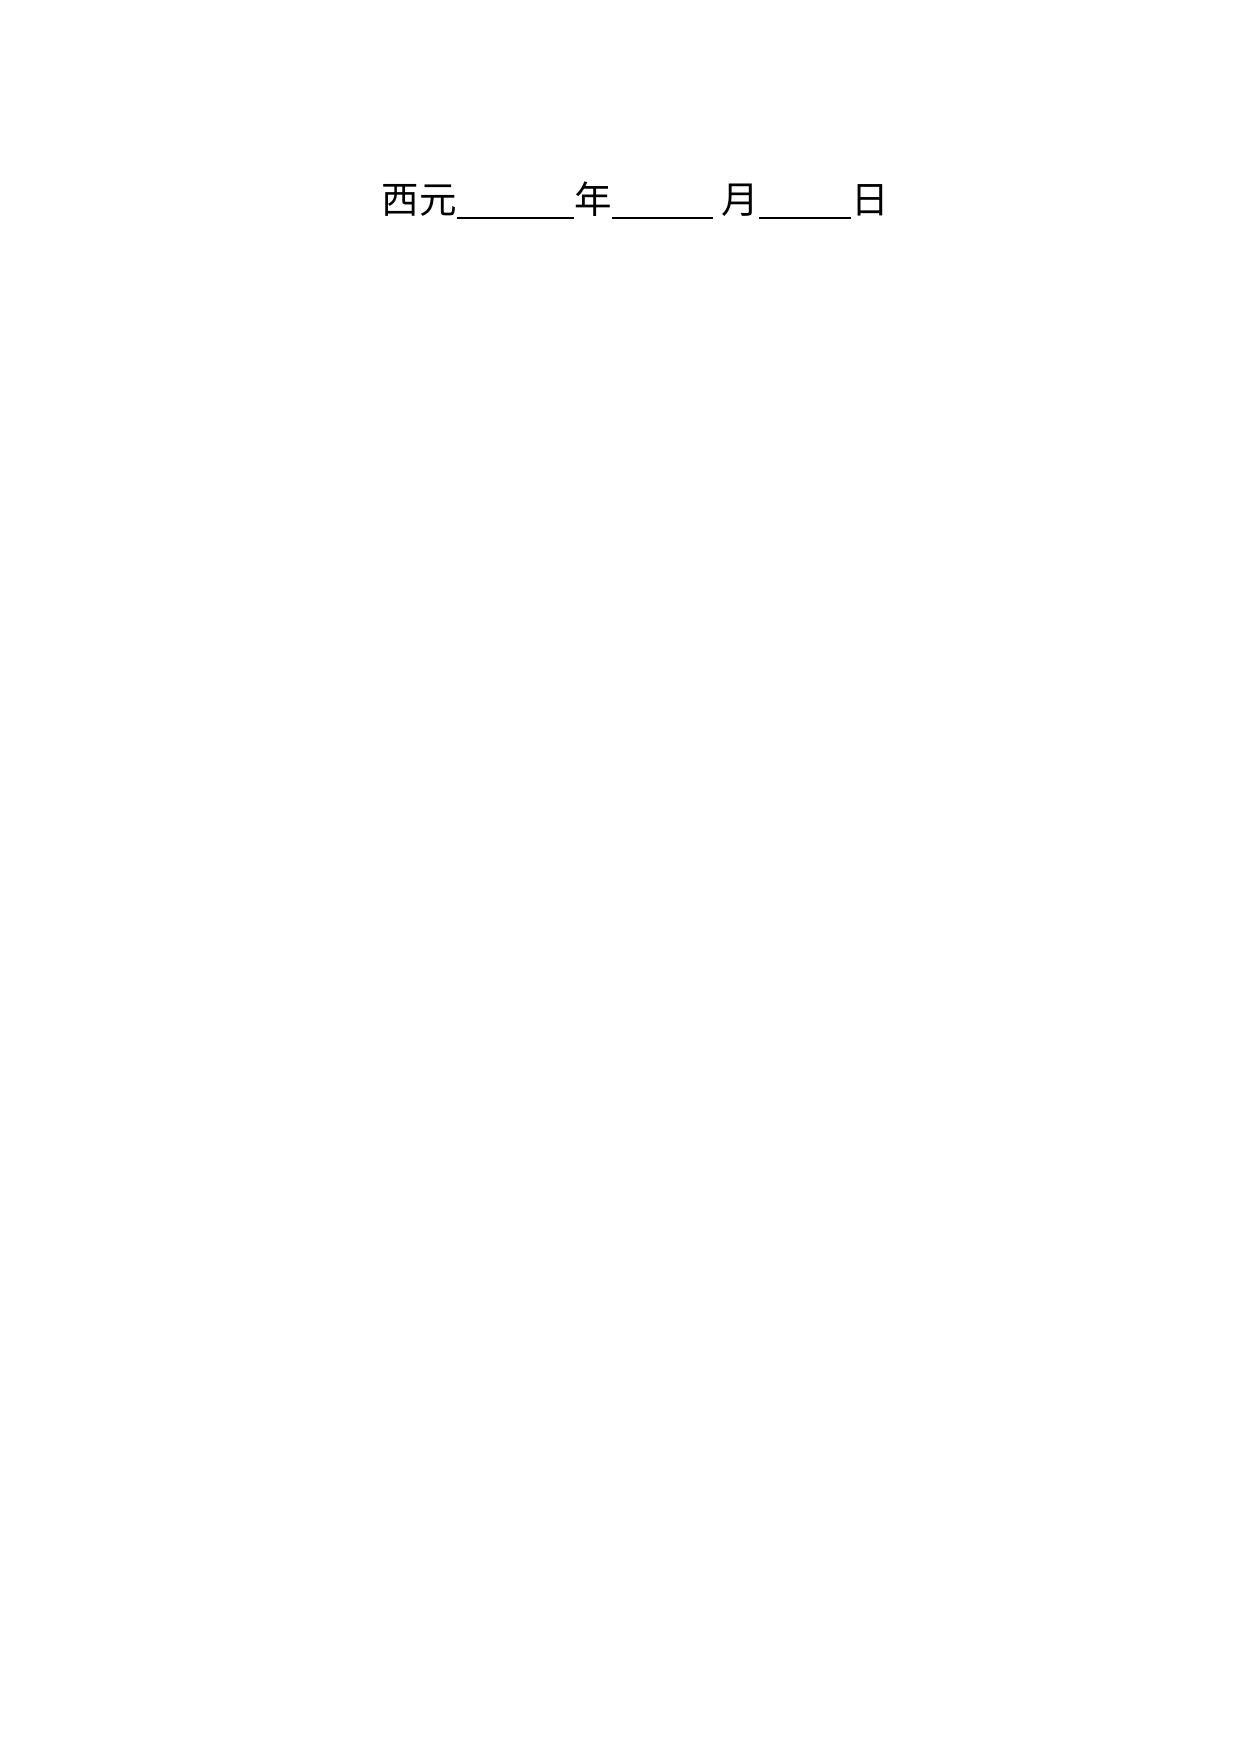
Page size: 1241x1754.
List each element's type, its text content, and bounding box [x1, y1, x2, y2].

text 西元 年 月 日 [89, 170, 1181, 224]
